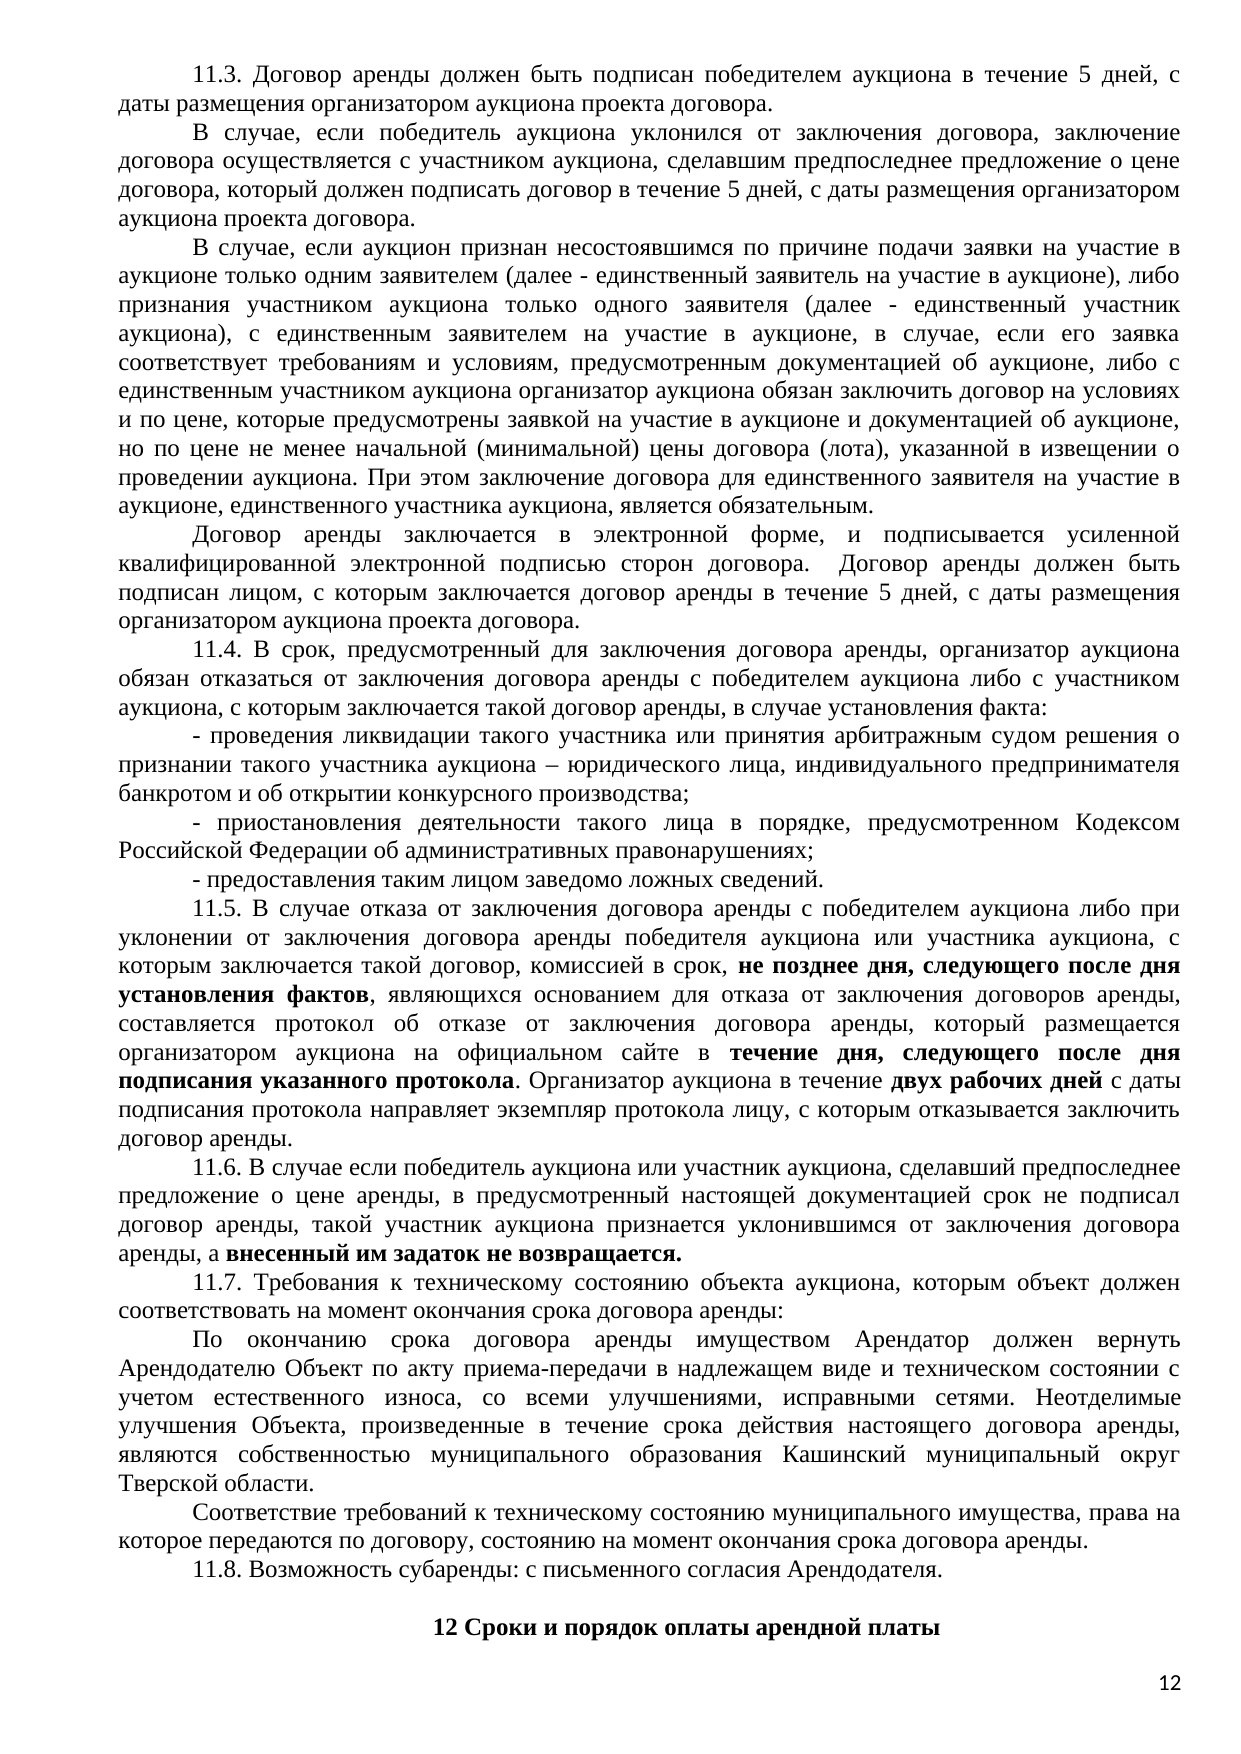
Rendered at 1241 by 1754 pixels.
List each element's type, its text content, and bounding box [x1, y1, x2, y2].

text 12 Сроки и порядок оплаты арендной платы [118, 1612, 1181, 1641]
text 11.3. Договор аренды должен быть подписан победителем аукциона в течение 5 дней, с даты размещения организатором аукциона проекта договора. [118, 59, 1181, 117]
text В случае, если победитель аукциона уклонился от заключения договора, заключение договора осуществляется с участником аукциона, сделавшим предпоследнее предложение о цене договора, который должен подписать договор в течение 5 дней, с даты размещения организатором аукциона проекта договора. [118, 117, 1181, 232]
text 11.5. В случае отказа от заключения договора аренды с победителем аукциона либо при уклонении от заключения договора аренды победителя аукциона или участника аукциона, с которым заключается такой договор, комиссией в срок, не позднее дня, следующего после дня установления фактов, являющихся основанием для отказа от заключения договоров аренды, составляется протокол об отказе от заключения договора аренды, который размещается организатором аукциона на официальном сайте в течение дня, следующего после дня подписания указанного протокола. Организатор аукциона в течение двух рабочих дней с даты подписания протокола направляет экземпляр протокола лицу, с которым отказывается заключить договор аренды. [118, 893, 1181, 1152]
text - приостановления деятельности такого лица в порядке, предусмотренном Кодексом Российской Федерации об административных правонарушениях; [118, 807, 1181, 864]
text 11.4. В срок, предусмотренный для заключения договора аренды, организатор аукциона обязан отказаться от заключения договора аренды с победителем аукциона либо с участником аукциона, с которым заключается такой договор аренды, в случае установления факта: [118, 634, 1181, 720]
text Договор аренды заключается в электронной форме, и подписывается усиленной квалифицированной электронной подписью сторон договора. Договор аренды должен быть подписан лицом, с которым заключается договор аренды в течение 5 дней, с даты размещения организатором аукциона проекта договора. [118, 519, 1181, 634]
text В случае, если аукцион признан несостоявшимся по причине подачи заявки на участие в аукционе только одним заявителем (далее - единственный заявитель на участие в аукционе), либо признания участником аукциона только одного заявителя (далее - единственный участник аукциона), с единственным заявителем на участие в аукционе, в случае, если его заявка соответствует требованиям и условиям, предусмотренным документацией об аукционе, либо с единственным участником аукциона организатор аукциона обязан заключить договор на условиях и по цене, которые предусмотрены заявкой на участие в аукционе и документацией об аукционе, но по цене не менее начальной (минимальной) цены договора (лота), указанной в извещении о проведении аукциона. При этом заключение договора для единственного заявителя на участие в аукционе, единственного участника аукциона, является обязательным. [118, 232, 1181, 519]
text - проведения ликвидации такого участника или принятия арбитражным судом решения о признании такого участника аукциона – юридического лица, индивидуального предпринимателя банкротом и об открытии конкурсного производства; [118, 720, 1181, 807]
text - предоставления таким лицом заведомо ложных сведений. [118, 864, 1181, 893]
text 11.7. Требования к техническому состоянию объекта аукциона, которым объект должен соответствовать на момент окончания срока договора аренды: [118, 1267, 1181, 1324]
text По окончанию срока договора аренды имуществом Арендатор должен вернуть Арендодателю Объект по акту приема-передачи в надлежащем виде и техническом состоянии с учетом естественного износа, со всеми улучшениями, исправными сетями. Неотделимые улучшения Объекта, произведенные в течение срока действия настоящего договора аренды, являются собственностью муниципального образования Кашинский муниципальный округ Тверской области. [118, 1324, 1181, 1497]
text 11.6. В случае если победитель аукциона или участник аукциона, сделавший предпоследнее предложение о цене аренды, в предусмотренный настоящей документацией срок не подписал договор аренды, такой участник аукциона признается уклонившимся от заключения договора аренды, а внесенный им задаток не возвращается. [118, 1152, 1181, 1267]
text 11.8. Возможность субаренды: с письменного согласия Арендодателя. [118, 1554, 1181, 1583]
text Соответствие требований к техническому состоянию муниципального имущества, права на которое передаются по договору, состоянию на момент окончания срока договора аренды. [118, 1497, 1181, 1554]
